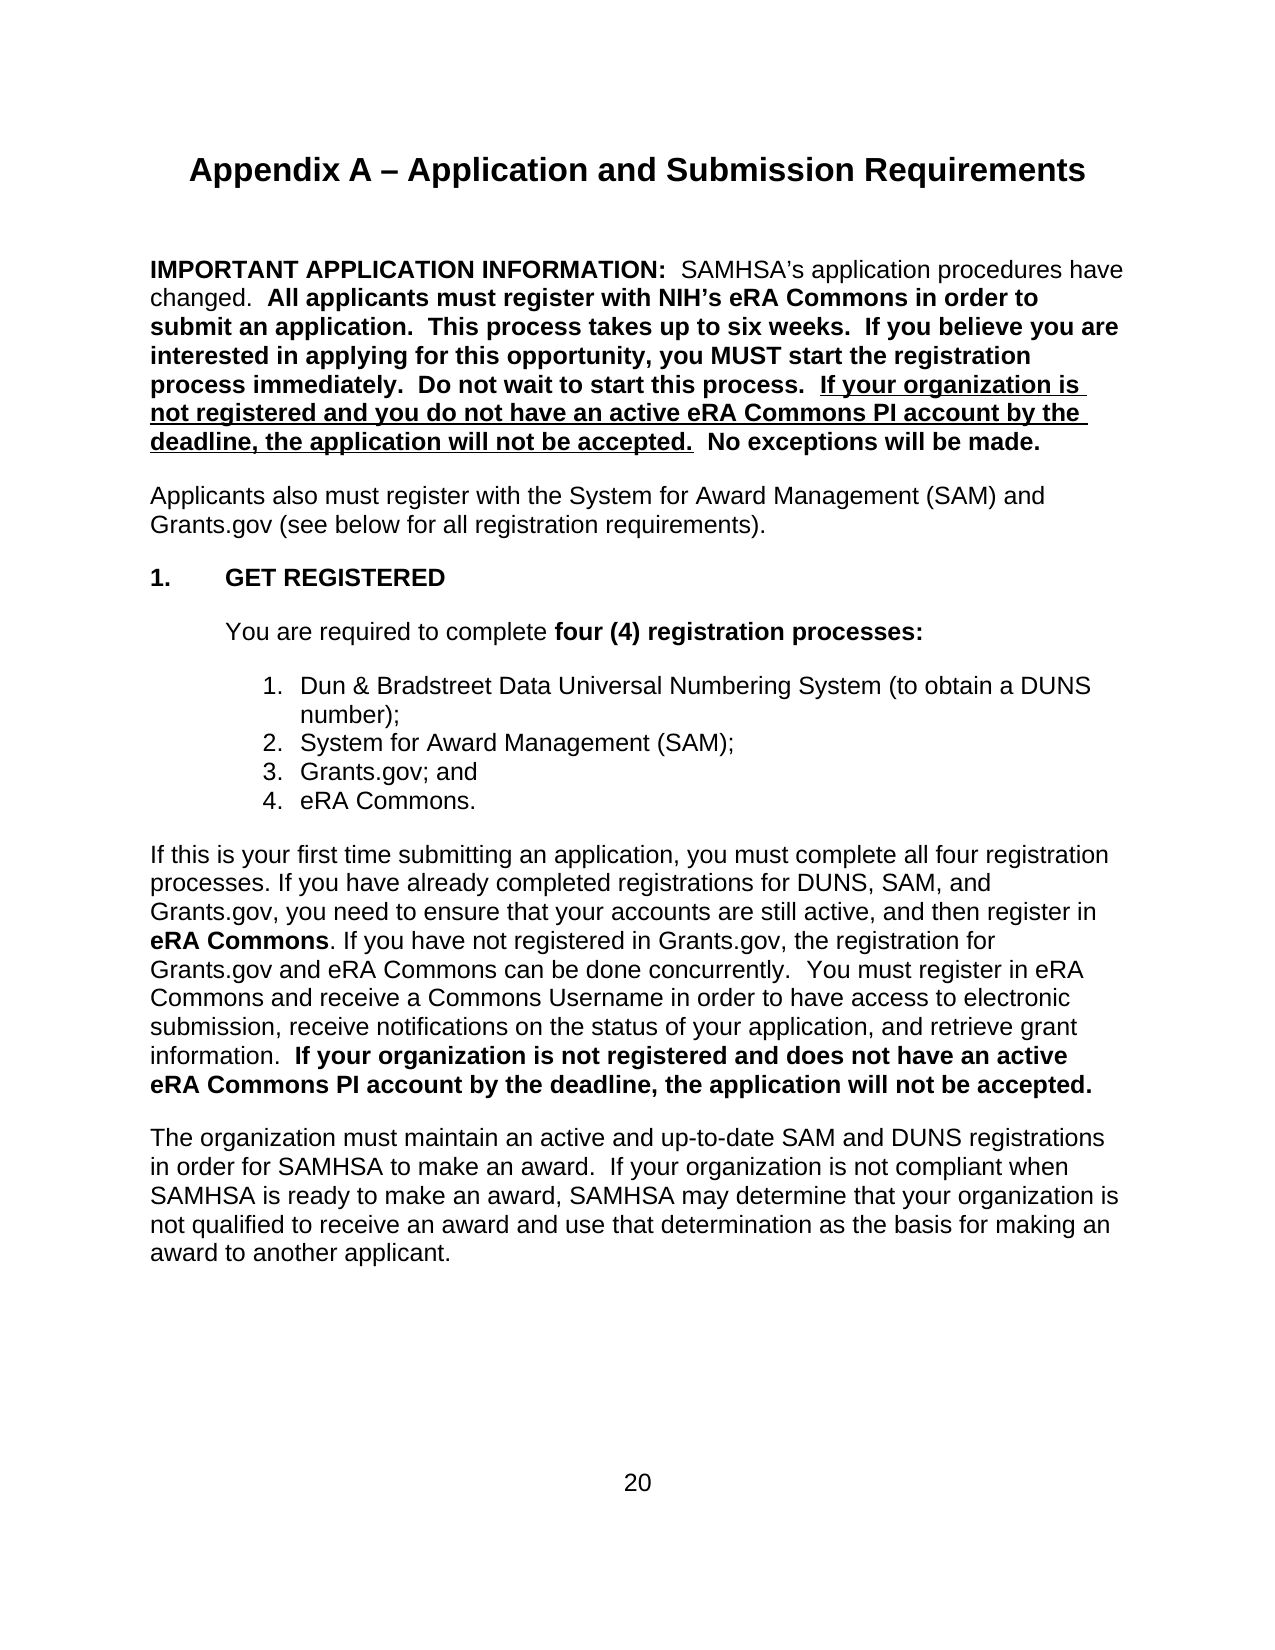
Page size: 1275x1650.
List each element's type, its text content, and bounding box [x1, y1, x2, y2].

text IMPORTANT APPLICATION INFORMATION: SAMHSA’s application procedures have changed. All applicants must register with NIH’s eRA Commons in order to submit an application. This process takes up to six weeks. If you believe you are interested in applying for this opportunity, you MUST start the registration process immediately. Do not wait to start this process. If your organization is not registered and you do not have an active eRA Commons PI account by the deadline, the application will not be accepted. No exceptions will be made. [150, 255, 1125, 456]
subtitle Appendix A – Application and Submission Requirements [150, 150, 1125, 188]
list Dun & Bradstreet Data Universal Numbering System (to obtain a DUNS number); [262, 671, 1125, 728]
list System for Award Management (SAM); [262, 728, 1125, 757]
list The organization must maintain an active and up-to-date SAM and DUNS registrations in order for SAMHSA to make an award. If your organization is not compliant when SAMHSA is ready to make an award, SAMHSA may determine that your organization is not qualified to receive an award and use that determination as the basis for making an award to another applicant. [150, 1123, 1125, 1267]
list eRA Commons. [262, 786, 1125, 815]
text You are required to complete four (4) registration processes: [150, 617, 1125, 646]
subtitle GET REGISTERED [150, 563, 1125, 592]
list Grants.gov; and [262, 757, 1125, 786]
text Applicants also must register with the System for Award Management (SAM) and Grants.gov (see below for all registration requirements). [150, 481, 1125, 538]
text If this is your first time submitting an application, you must complete all four registration processes. If you have already completed registrations for DUNS, SAM, and Grants.gov, you need to ensure that your accounts are still active, and then register in eRA Commons. If you have not registered in Grants.gov, the registration for Grants.gov and eRA Commons can be done concurrently. You must register in eRA Commons and receive a Commons Username in order to have access to electronic submission, receive notifications on the status of your application, and retrieve grant information. If your organization is not registered and does not have an active eRA Commons PI account by the deadline, the application will not be accepted. [150, 840, 1125, 1098]
